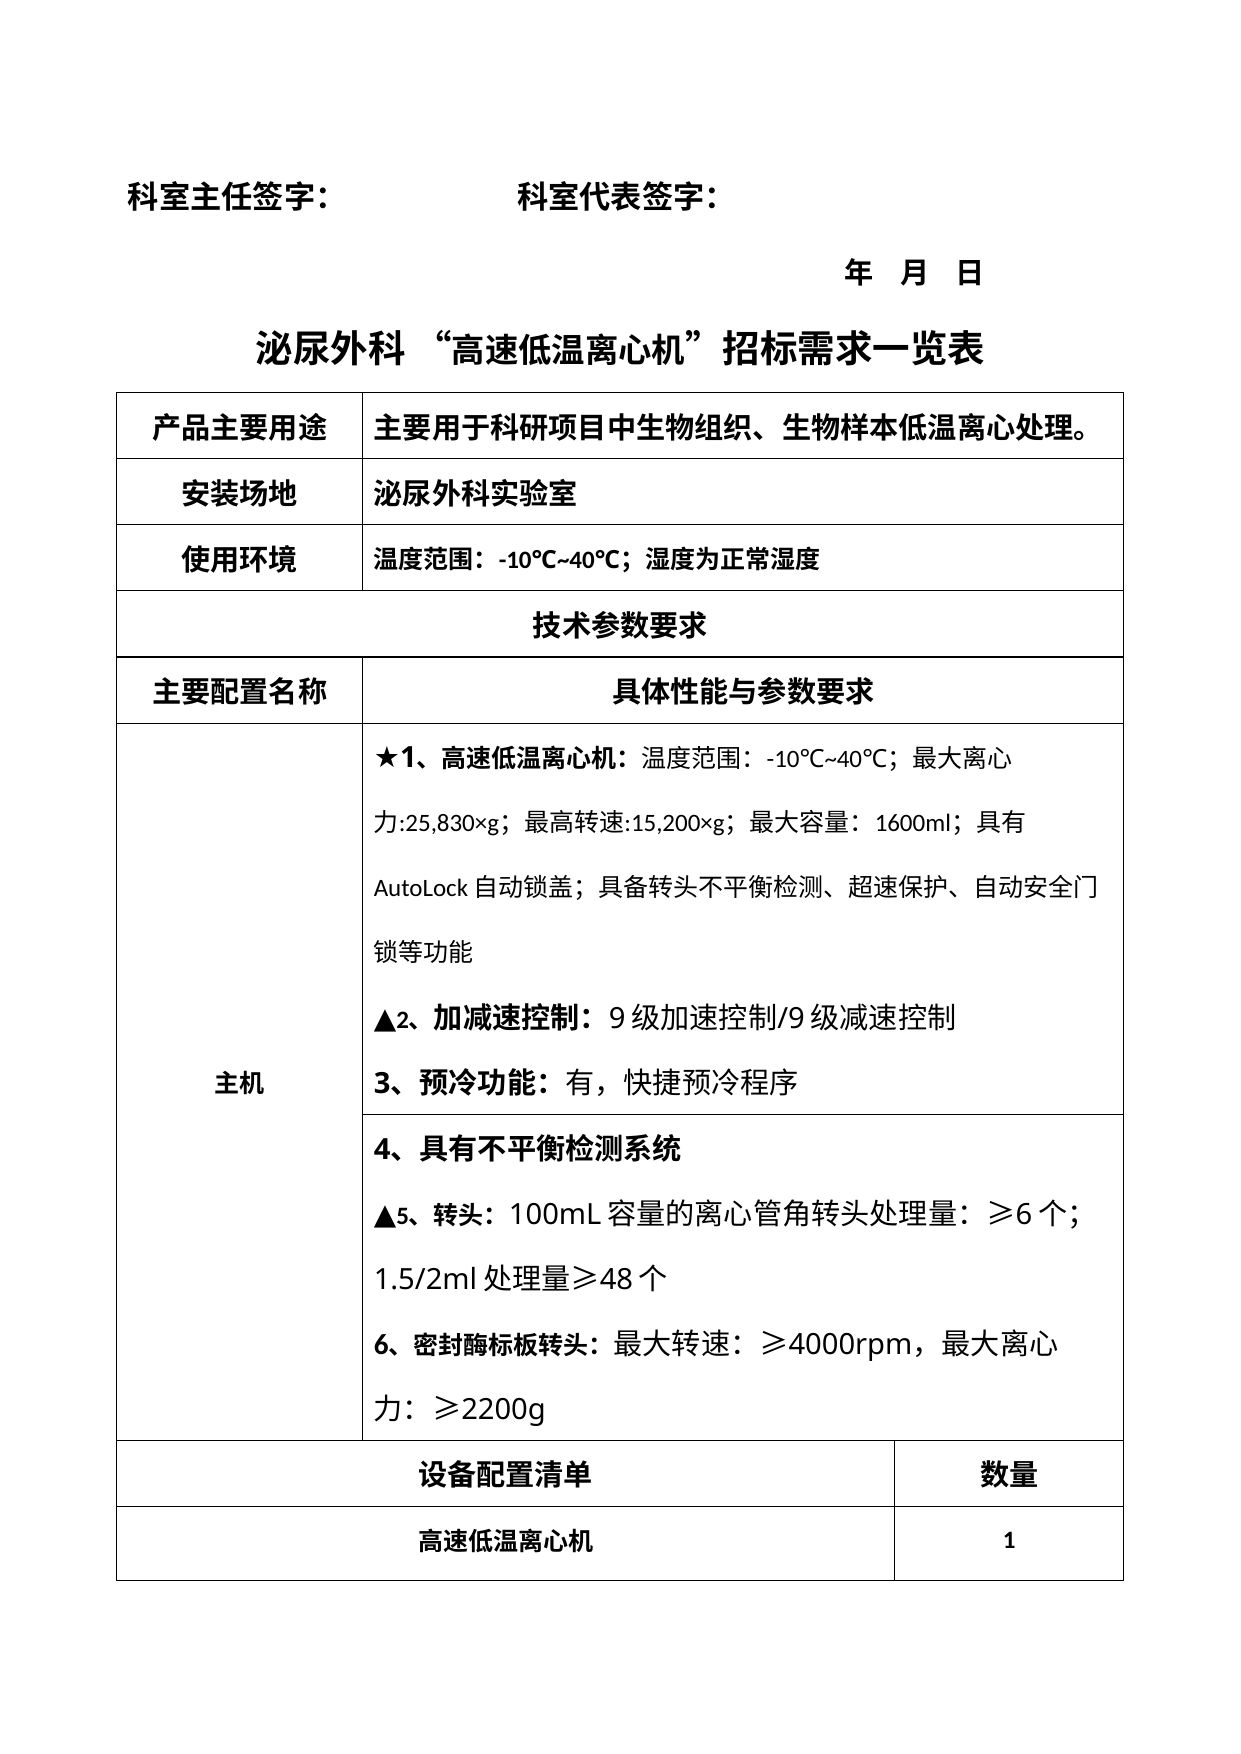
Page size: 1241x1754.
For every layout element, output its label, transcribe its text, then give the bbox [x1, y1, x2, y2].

text 科室主任签字： 科室代表签字： [112, 162, 1128, 227]
table_cell 使用环境 [117, 525, 362, 590]
text 年 月 日 [112, 238, 1128, 303]
table_cell 4、具有不平衡检测系统 ▲5、转头：100mL容量的离心管角转头处理量：≥6个；1.5/2ml处理量≥48个 6、密封酶标板转头：最大转速：≥4000rpm，最大离心力：≥2200g [363, 1115, 1123, 1439]
table_cell 主要配置名称 [117, 658, 362, 722]
table_header 产品主要用途 [117, 393, 362, 458]
table_cell 温度范围：-10℃~40℃；湿度为正常湿度 [363, 525, 1123, 590]
text 泌尿外科 “高速低温离心机”招标需求一览表 [112, 314, 1128, 379]
table_cell 技术参数要求 [117, 591, 1123, 656]
table_cell 安装场地 [117, 459, 362, 524]
table_cell 具体性能与参数要求 [363, 658, 1123, 722]
table_header 主要用于科研项目中生物组织、生物样本低温离心处理。 [363, 393, 1123, 458]
table_cell ★1、高速低温离心机：温度范围：-10℃~40℃；最大离心力:25,830×g；最高转速:15,200×g；最大容量：1600ml；具有AutoLock自动锁盖；具备转头不平衡检测、超速保护、自动安全门锁等功能 ▲2、加减速控制：9级加速控制/9级减速控制 3、预冷功能：有，快捷预冷程序 [363, 724, 1123, 1113]
table_cell 高速低温离心机 [117, 1507, 894, 1580]
table_cell 设备配置清单 [117, 1441, 894, 1506]
table_cell 泌尿外科实验室 [363, 459, 1123, 524]
table_cell 数量 [895, 1441, 1123, 1506]
table_cell 主机 [117, 724, 362, 1439]
table_cell 1 [895, 1507, 1123, 1580]
